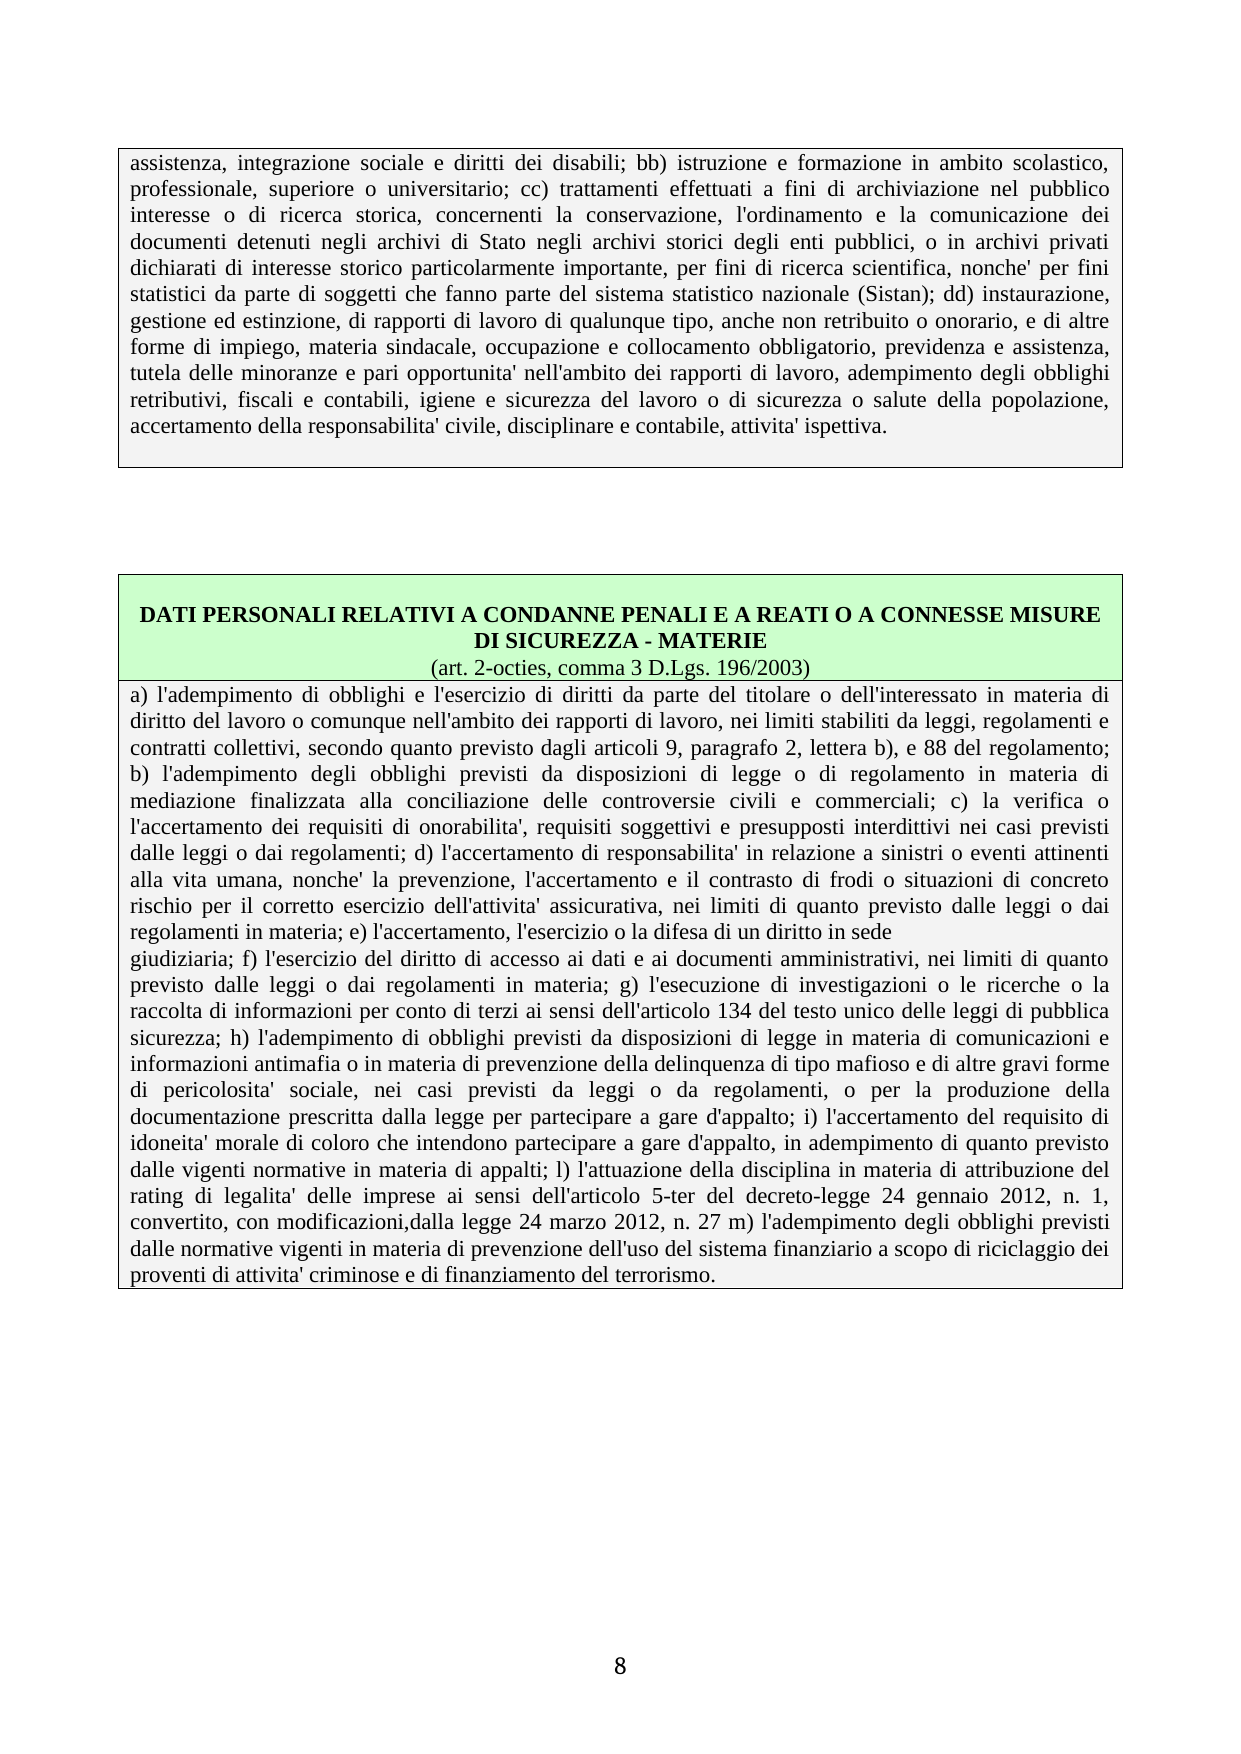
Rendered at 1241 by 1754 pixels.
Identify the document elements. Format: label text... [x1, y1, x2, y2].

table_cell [119, 149, 1122, 467]
table_cell a) l'adempimento di obblighi e l'esercizio di diritti da parte del titolare o dell'interessato in materia di diritto del lavoro o comunque nell'ambito dei rapporti di lavoro, nei limiti stabiliti da leggi, regolamenti e contratti collettivi, secondo quanto previsto dagli articoli 9, paragrafo 2, lettera b), e 88 del regolamento; b) l'adempimento degli obblighi previsti da disposizioni di legge o di regolamento in materia di mediazione finalizzata alla conciliazione delle controversie civili e commerciali; c) la verifica o l'accertamento dei requisiti di onorabilita', requisiti soggettivi e presupposti interdittivi nei casi previsti dalle leggi o dai regolamenti; d) l'accertamento di responsabilita' in relazione a sinistri o eventi attinenti alla vita umana, nonche' la prevenzione, l'accertamento e il contrasto di frodi o situazioni di concreto rischio per il corretto esercizio dell'attivita' assicurativa, nei limiti di quanto previsto dalle leggi o dai regolamenti in materia; e) l'accertamento, l'esercizio o la difesa di un diritto in sede giudiziaria; f) l'esercizio del diritto di accesso ai dati e ai documenti amministrativi, nei limiti di quanto previsto dalle leggi o dai regolamenti in materia; g) l'esecuzione di investigazioni o le ricerche o la raccolta di informazioni per conto di terzi ai sensi dell'articolo 134 del testo unico delle leggi di pubblica sicurezza; h) l'adempimento di obblighi previsti da disposizioni di legge in materia di comunicazioni e informazioni antimafia o in materia di prevenzione della delinquenza di tipo mafioso e di altre gravi forme di pericolosita' sociale, nei casi previsti da leggi o da regolamenti, o per la produzione della documentazione prescritta dalla legge per partecipare a gare d'appalto; i) l'accertamento del requisito di idoneita' morale di coloro che intendono partecipare a gare d'appalto, in adempimento di quanto previsto dalle vigenti normative in materia di appalti; l) l'attuazione della disciplina in materia di attribuzione del rating di legalita' delle imprese ai sensi dell'articolo 5-ter del decreto-legge 24 gennaio 2012, n. 1, convertito, con modificazioni,dalla legge 24 marzo 2012, n. 27 m) l'adempimento degli obblighi previsti dalle normative vigenti in materia di prevenzione dell'uso del sistema finanziario a scopo di riciclaggio dei proventi di attivita' criminose e di finanziamento del terrorismo. [119, 681, 1122, 1287]
table_header DATI PERSONALI RELATIVI A CONDANNE PENALI E A REATI O A CONNESSE MISURE DI SICUREZZA - MATERIE (art. 2-octies, comma 3 D.Lgs. 196/2003) [119, 575, 1122, 680]
